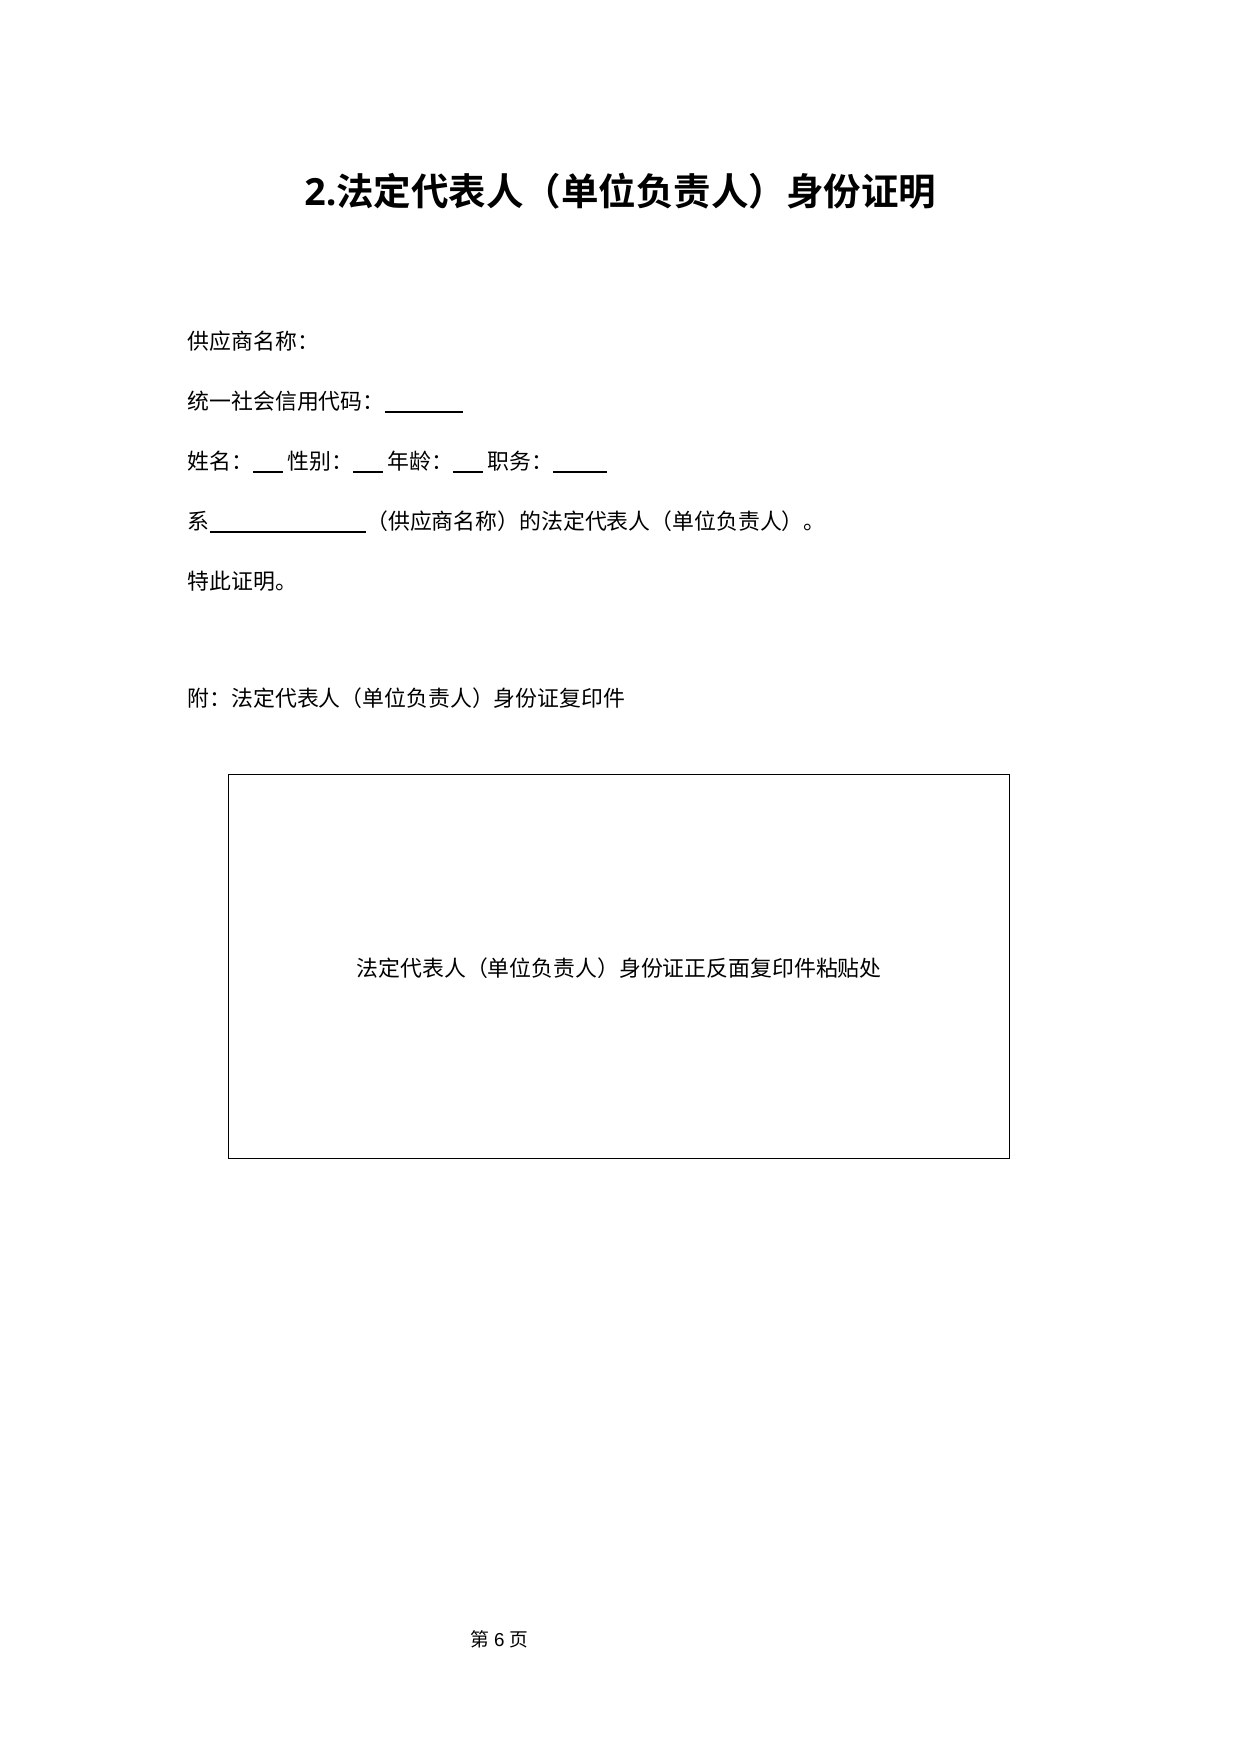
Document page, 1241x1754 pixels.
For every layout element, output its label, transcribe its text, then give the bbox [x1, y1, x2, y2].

text 系 （供应商名称）的法定代表人（单位负责人）。 [187, 504, 1053, 536]
table_header 法定代表人（单位负责人）身份证正反面复印件粘贴处 [229, 775, 1009, 1158]
text 附：法定代表人（单位负责人）身份证复印件 [187, 681, 1053, 713]
text 2.法定代表人（单位负责人）身份证明 [187, 162, 1053, 216]
text 统一社会信用代码： [187, 384, 1053, 416]
text 供应商名称： [187, 324, 1053, 356]
text 特此证明。 [187, 564, 1053, 596]
text 姓名： 性别： 年龄： 职务： [187, 444, 1053, 476]
